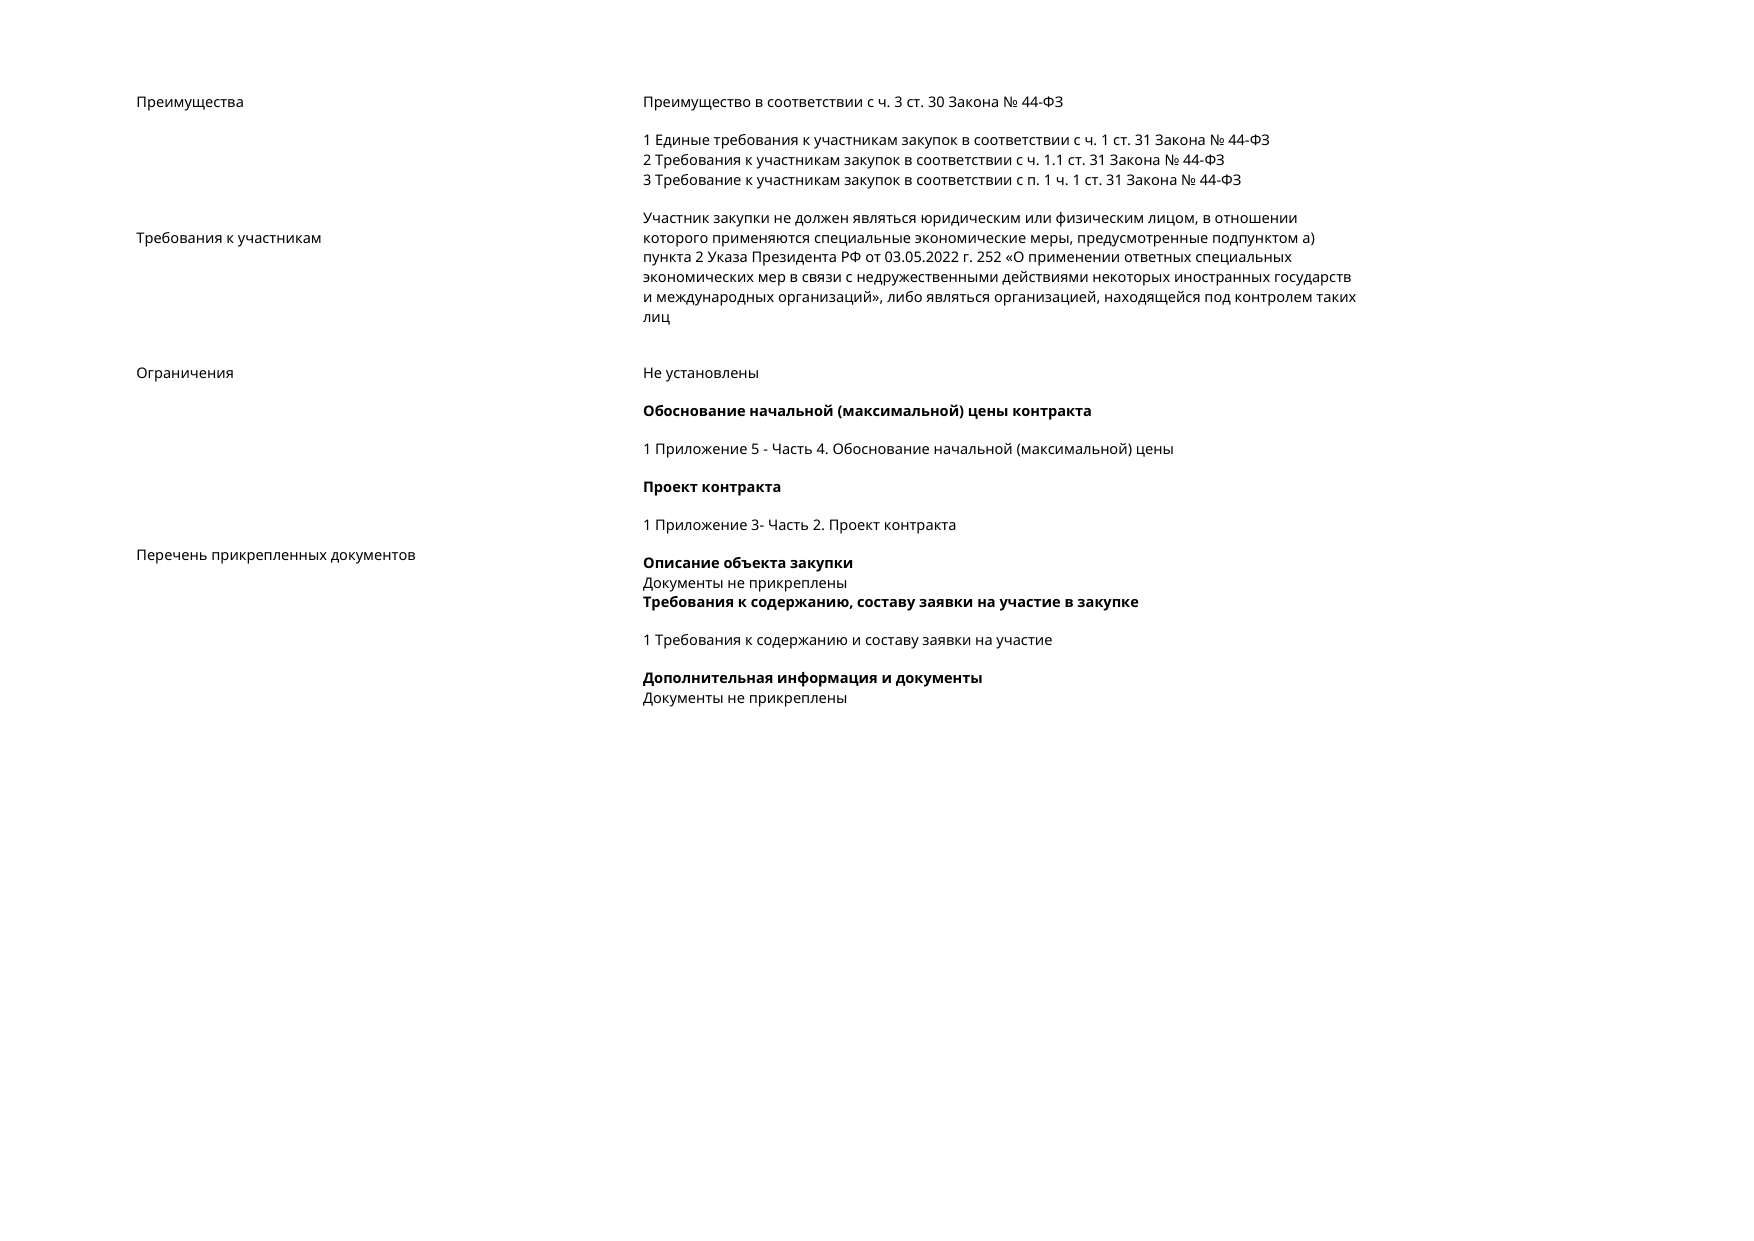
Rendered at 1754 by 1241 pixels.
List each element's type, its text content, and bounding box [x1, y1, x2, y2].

table_cell 1 Единые требования к участникам закупок в соответствии с ч. 1 ст. 31 Закона № 44-ФЗ 2 Требования к участникам закупок в соответствии с ч. 1.1 ст. 31 Закона № 44-ФЗ 3 Требование к участникам закупок в соответствии с п. 1 ч. 1 ст. 31 Закона № 44-ФЗ Участник закупки не должен являться юридическим или физическим лицом, в отношении которого применяются специальные экономические меры, предусмотренные подпунктом а) пункта 2 Указа Президента РФ от 03.05.2022 г. 252 «О применении ответных специальных экономических мер в связи с недружественными действиями некоторых иностранных государств и международных организаций», либо являться организацией, находящейся под контролем таких лиц [625, 130, 1376, 345]
table_cell Перечень прикрепленных документов [118, 401, 625, 708]
table_cell Ограничения [118, 345, 625, 401]
table_cell Преимущество в соответствии с ч. 3 ст. 30 Закона № 44-ФЗ [625, 74, 1376, 130]
table_cell Не установлены [625, 345, 1376, 401]
table_cell Обоснование начальной (максимальной) цены контракта 1 Приложение 5 - Часть 4. Обоснование начальной (максимальной) цены Проект контракта 1 Приложение 3- Часть 2. Проект контракта Описание объекта закупки Документы не прикреплены Требования к содержанию, составу заявки на участие в закупке 1 Требования к содержанию и составу заявки на участие Дополнительная информация и документы Документы не прикреплены [625, 401, 1376, 708]
table_cell Преимущества [118, 74, 625, 130]
table_cell Требования к участникам [118, 130, 625, 345]
